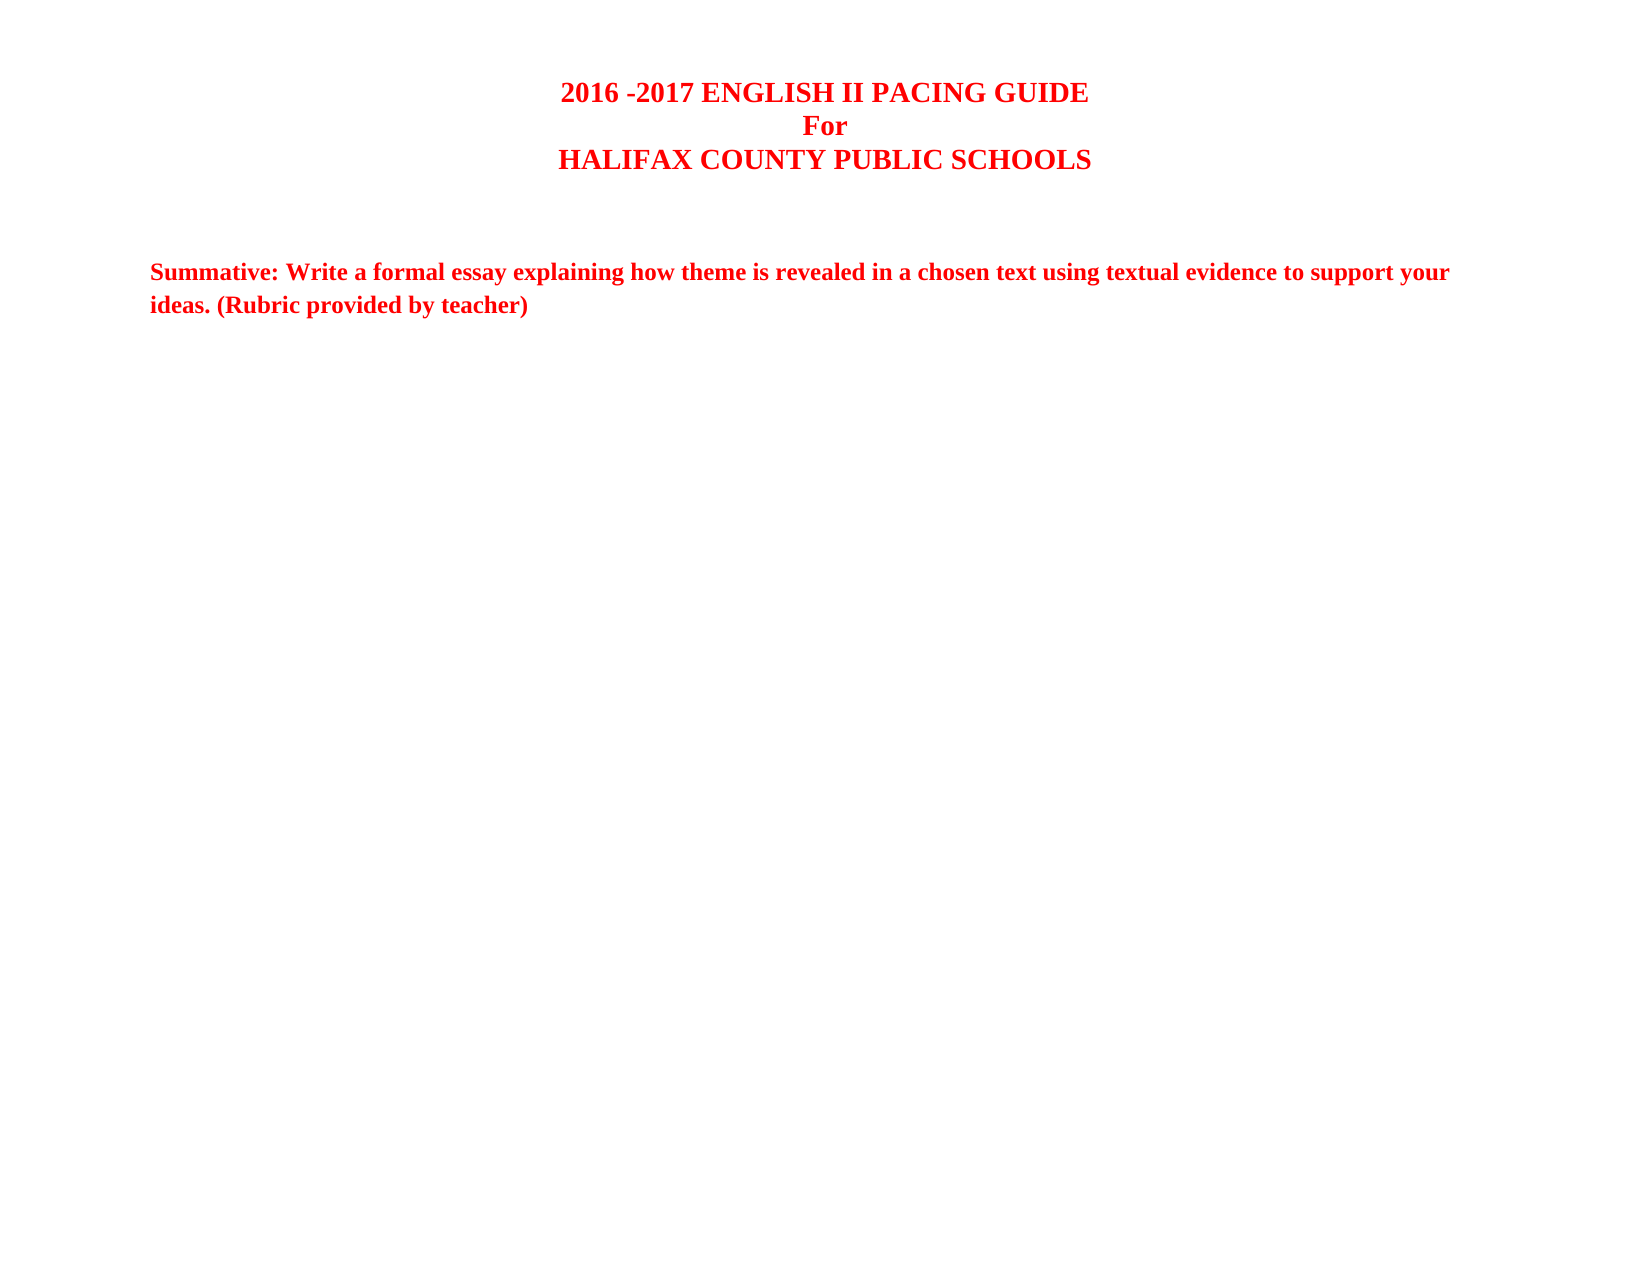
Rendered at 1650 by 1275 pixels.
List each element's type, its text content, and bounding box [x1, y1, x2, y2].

text Summative: Write a formal essay explaining how theme is revealed in a chosen text using textual evidence to support your ideas. (Rubric provided by teacher) [150, 257, 1500, 319]
